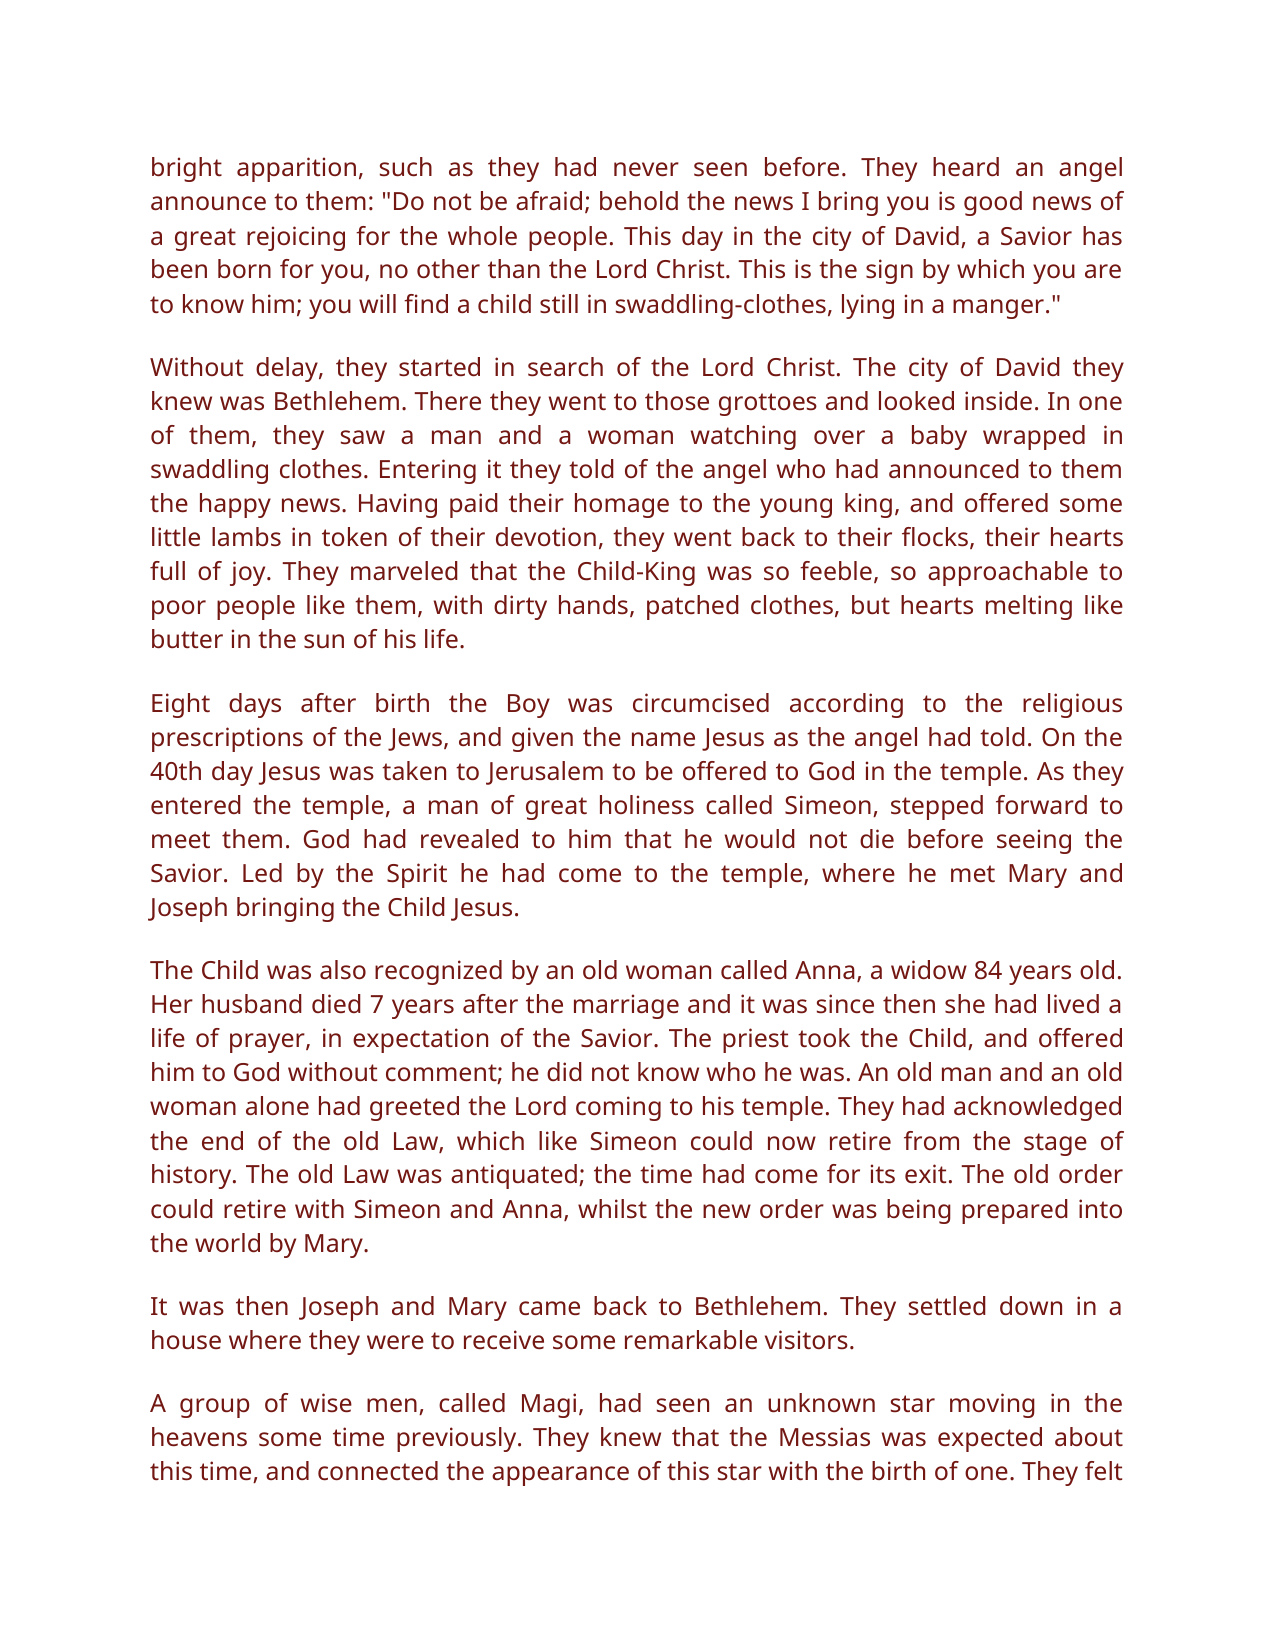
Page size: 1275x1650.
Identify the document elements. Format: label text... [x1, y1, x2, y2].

text Eight days after birth the Boy was circumcised according to the religious prescriptions of the Jews, and given the name Jesus as the angel had told. On the 40th day Jesus was taken to Jerusalem to be offered to God in the temple. As they entered the temple, a man of great holiness called Simeon, stepped forward to meet them. God had revealed to him that he would not die before seeing the Savior. Led by the Spirit he had come to the temple, where he met Mary and Joseph bringing the Child Jesus. [150, 685, 1125, 924]
text The Child was also recognized by an old woman called Anna, a widow 84 years old. Her husband died 7 years after the marriage and it was since then she had lived a life of prayer, in expectation of the Savior. The priest took the Child, and offered him to God without comment; he did not know who he was. An old man and an old woman alone had greeted the Lord coming to his temple. They had acknowledged the end of the old Law, which like Simeon could now retire from the stage of history. The old Law was antiquated; the time had come for its exit. The old order could retire with Simeon and Anna, whilst the new order was being prepared into the world by Mary. [150, 953, 1125, 1259]
text Without delay, they started in search of the Lord Christ. The city of David they knew was Bethlehem. There they went to those grottoes and looked inside. In one of them, they saw a man and a woman watching over a baby wrapped in swaddling clothes. Entering it they told of the angel who had announced to them the happy news. Having paid their homage to the young king, and offered some little lambs in token of their devotion, they went back to their flocks, their hearts full of joy. They marveled that the Child-King was so feeble, so approachable to poor people like them, with dirty hands, patched clothes, but hearts melting like butter in the sun of his life. [150, 349, 1125, 656]
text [150, 150, 1125, 320]
text It was then Joseph and Mary came back to Bethlehem. They settled down in a house where they were to receive some remarkable visitors. [150, 1288, 1125, 1357]
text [150, 1386, 1125, 1488]
